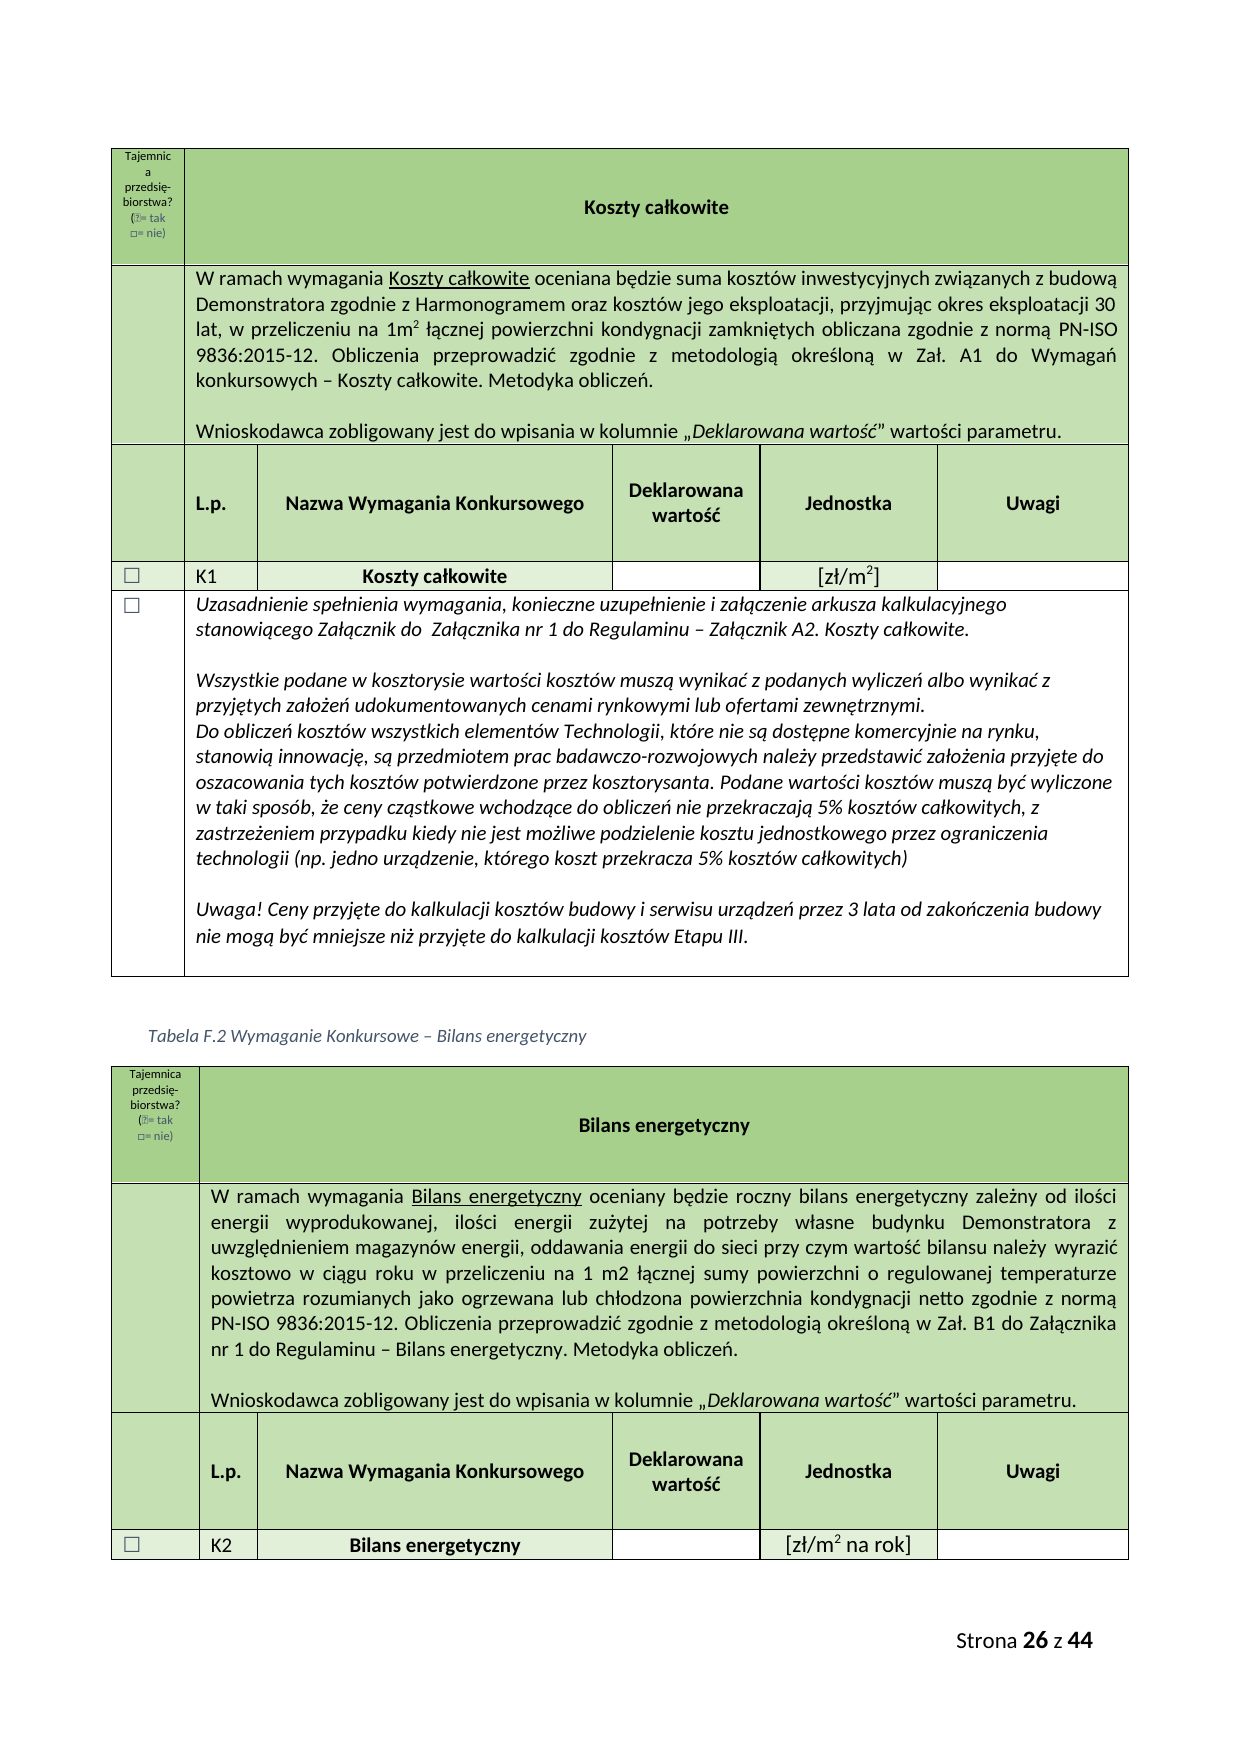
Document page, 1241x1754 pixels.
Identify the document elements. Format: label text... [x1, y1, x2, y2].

table_cell [938, 562, 1128, 590]
table_cell Uwagi [938, 1413, 1128, 1529]
table_header Tajemnica przedsię-biorstwa? (= tak □= nie) [112, 1067, 199, 1182]
table_header Tajemnica przedsię-biorstwa? (= tak □= nie) [112, 149, 184, 264]
table_cell K1 [185, 562, 257, 590]
table_cell L.p. [185, 445, 257, 561]
table_cell Nazwa Wymagania Konkursowego [258, 1413, 612, 1529]
table_cell Uzasadnienie spełnienia wymagania, konieczne uzupełnienie i załączenie arkusza kalkulacyjnego stanowiącego Załącznik do Załącznika nr 1 do Regulaminu – Załącznik A2. Koszty całkowite. Wszystkie podane w kosztorysie wartości kosztów muszą wynikać z podanych wyliczeń albo wynikać z przyjętych założeń udokumentowanych cenami rynkowymi lub ofertami zewnętrznymi. Do obliczeń kosztów wszystkich elementów Technologii, które nie są dostępne komercyjnie na rynku, stanowią innowację, są przedmiotem prac badawczo-rozwojowych należy przedstawić założenia przyjęte do oszacowania tych kosztów potwierdzone przez kosztorysanta. Podane wartości kosztów muszą być wyliczone w taki sposób, że ceny cząstkowe wchodzące do obliczeń nie przekraczają 5% kosztów całkowitych, z zastrzeżeniem przypadku kiedy nie jest możliwe podzielenie kosztu jednostkowego przez ograniczenia technologii (np. jedno urządzenie, którego koszt przekracza 5% kosztów całkowitych) Uwaga! Ceny przyjęte do kalkulacji kosztów budowy i serwisu urządzeń przez 3 lata od zakończenia budowy nie mogą być mniejsze niż przyjęte do kalkulacji kosztów Etapu III. [185, 591, 1128, 976]
table_cell Uwagi [938, 445, 1128, 561]
table_cell K2 [200, 1530, 257, 1559]
table_cell L.p. [200, 1413, 257, 1529]
table_cell [112, 445, 184, 561]
table_cell W ramach wymagania Bilans energetyczny oceniany będzie roczny bilans energetyczny zależny od ilości energii wyprodukowanej, ilości energii zużytej na potrzeby własne budynku Demonstratora z uwzględnieniem magazynów energii, oddawania energii do sieci przy czym wartość bilansu należy wyrazić kosztowo w ciągu roku w przeliczeniu na 1 m2 łącznej sumy powierzchni o regulowanej temperaturze powietrza rozumianych jako ogrzewana lub chłodzona powierzchnia kondygnacji netto zgodnie z normą PN-ISO 9836:2015-12. Obliczenia przeprowadzić zgodnie z metodologią określoną w Zał. B1 do Załącznika nr 1 do Regulaminu – Bilans energetyczny. Metodyka obliczeń. Wnioskodawca zobligowany jest do wpisania w kolumnie „Deklarowana wartość” wartości parametru. [200, 1184, 1128, 1412]
table_cell [zł/m2] [761, 562, 937, 590]
table_cell Jednostka [761, 445, 937, 561]
table_header Bilans energetyczny [200, 1067, 1128, 1182]
table_cell Deklarowana wartość [613, 445, 759, 561]
table_cell [112, 266, 184, 443]
table_cell [zł/m2 na rok] [761, 1530, 937, 1559]
table_cell [112, 1184, 199, 1412]
table_cell W ramach wymagania Koszty całkowite oceniana będzie suma kosztów inwestycyjnych związanych z budową Demonstratora zgodnie z Harmonogramem oraz kosztów jego eksploatacji, przyjmując okres eksploatacji 30 lat, w przeliczeniu na 1m2 łącznej powierzchni kondygnacji zamkniętych obliczana zgodnie z normą PN-ISO 9836:2015-12. Obliczenia przeprowadzić zgodnie z metodologią określoną w Zał. A1 do Wymagań konkursowych – Koszty całkowite. Metodyka obliczeń. Wnioskodawca zobligowany jest do wpisania w kolumnie „Deklarowana wartość” wartości parametru. [185, 266, 1128, 443]
table_header Koszty całkowite [185, 149, 1128, 264]
table_cell [112, 1413, 199, 1529]
table_cell Nazwa Wymagania Konkursowego [258, 445, 612, 561]
table_cell [613, 562, 759, 590]
text Tabela F.2 Wymaganie Konkursowe – Bilans energetyczny [148, 1024, 1093, 1047]
table_cell [613, 1530, 759, 1559]
table_cell [938, 1530, 1128, 1559]
table_cell Deklarowana wartość [613, 1413, 759, 1529]
table_cell Koszty całkowite [258, 562, 612, 590]
table_cell Jednostka [761, 1413, 937, 1529]
table_cell Bilans energetyczny [258, 1530, 612, 1559]
